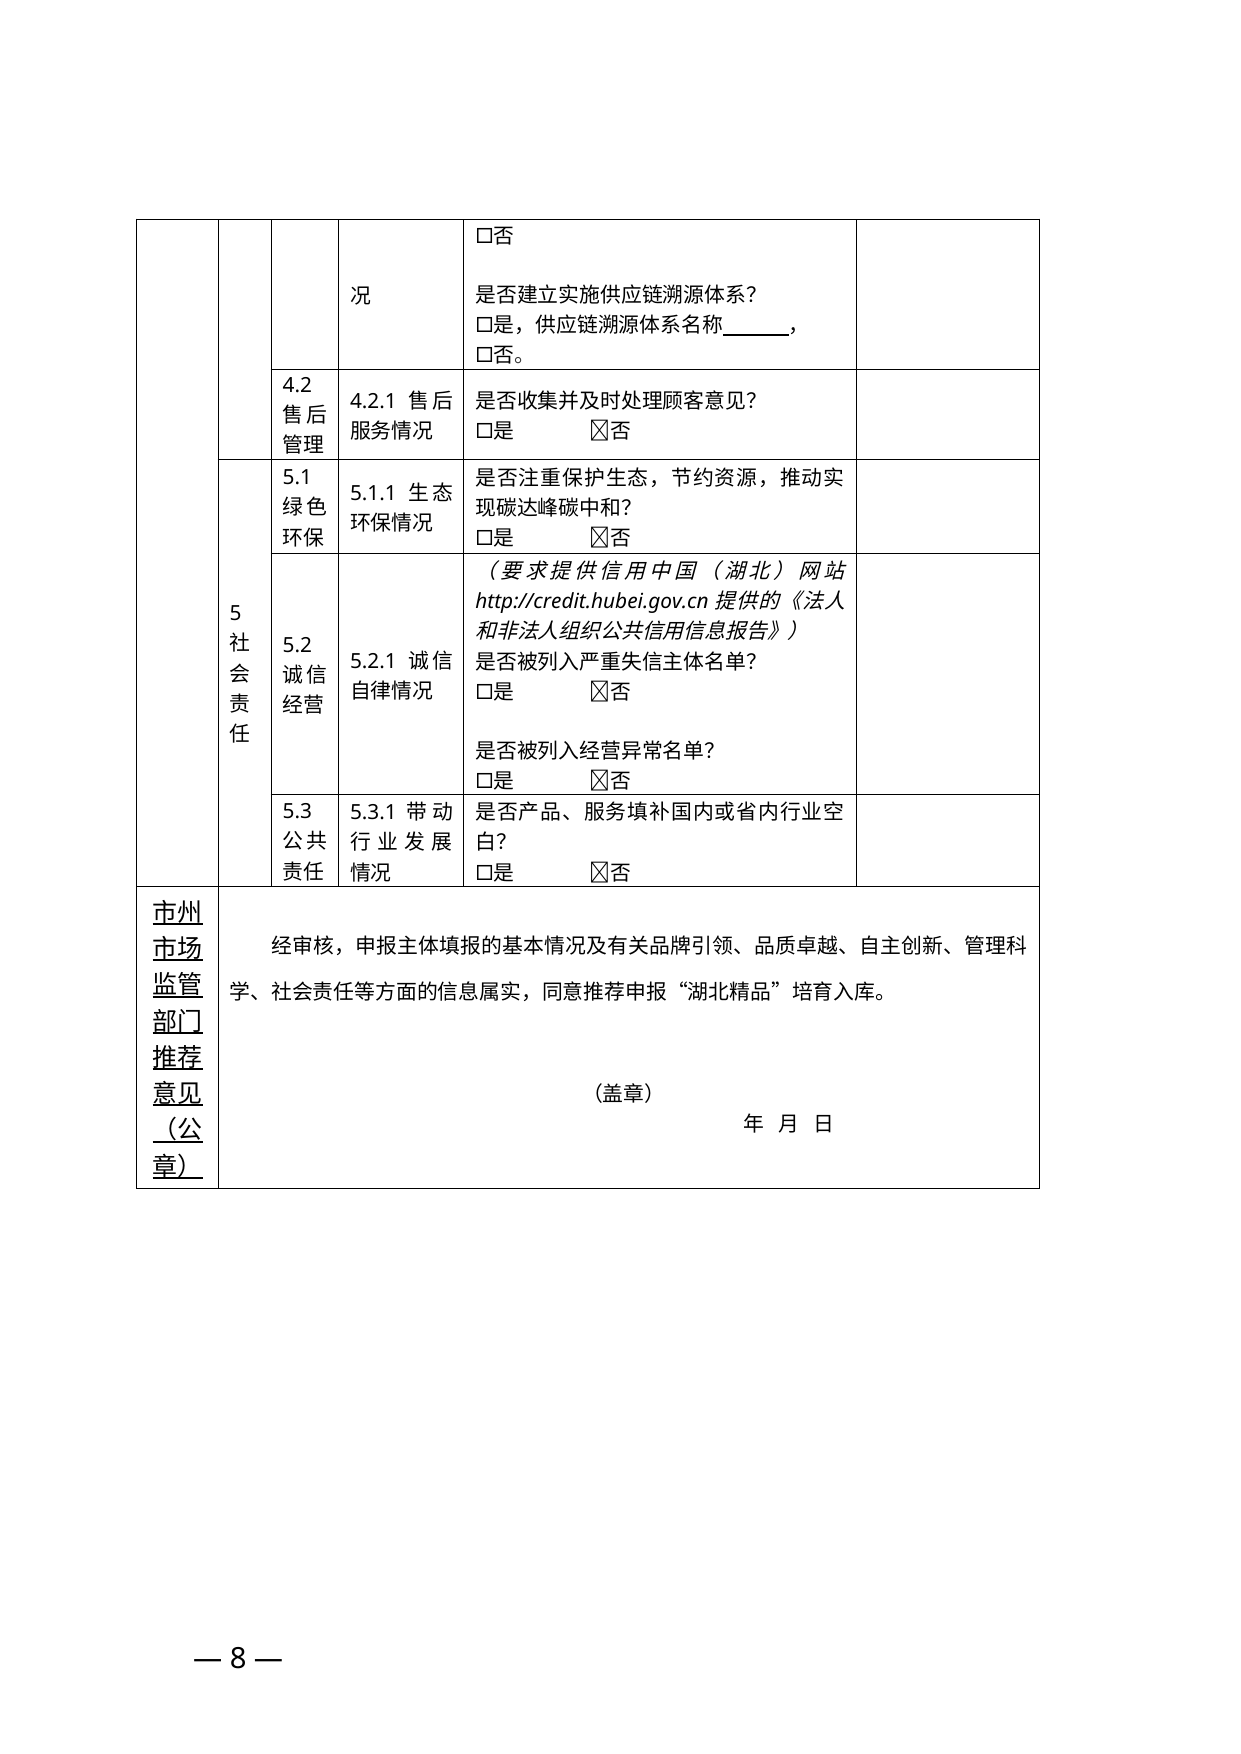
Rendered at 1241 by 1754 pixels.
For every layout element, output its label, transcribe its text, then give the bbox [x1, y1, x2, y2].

table_cell 5.3公共责任 [272, 795, 338, 886]
table_cell （要求提供信用中国（湖北）网站http://credit.hubei.gov.cn提供的《法人和非法人组织公共信用信息报告》） 是否被列入严重失信主体名单？ 是 否 是否被列入经营异常名单？ 是 否 [464, 554, 856, 794]
table_cell [857, 220, 1039, 369]
table_cell 4.2售后管理 [272, 370, 338, 459]
table_cell 5.1.1 生态环保情况 [339, 460, 463, 553]
table_cell [857, 795, 1039, 886]
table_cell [464, 220, 856, 369]
table_cell 5 社会责任 [219, 460, 271, 886]
table_cell 是否注重保护生态，节约资源，推动实现碳达峰碳中和？ 是 否 [464, 460, 856, 553]
table_cell 5.1绿色环保 [272, 460, 338, 553]
table_cell 4.1.3 供应链管控情况 [339, 220, 463, 369]
table_cell 是否产品、服务填补国内或省内行业空白？ 是 否 [464, 795, 856, 886]
table_cell 5.2.1 诚信自律情况 [339, 554, 463, 794]
table_cell [857, 460, 1039, 553]
table_cell 5.2诚信经营 [272, 554, 338, 794]
table_cell 5.3.1带动行业发展情况 [339, 795, 463, 886]
table_cell [857, 554, 1039, 794]
table_cell 是否收集并及时处理顾客意见？ 是 否 [464, 370, 856, 459]
table_cell 市州 市场 监管 部门 推荐 意见 （公章） [137, 887, 218, 1188]
table_cell 经审核，申报主体填报的基本情况及有关品牌引领、品质卓越、自主创新、管理科学、社会责任等方面的信息属实，同意推荐申报“湖北精品”培育入库。 （盖章） 年 月 日 [219, 887, 1039, 1188]
table_cell 4.2.1 售后服务情况 [339, 370, 463, 459]
table_cell [857, 370, 1039, 459]
